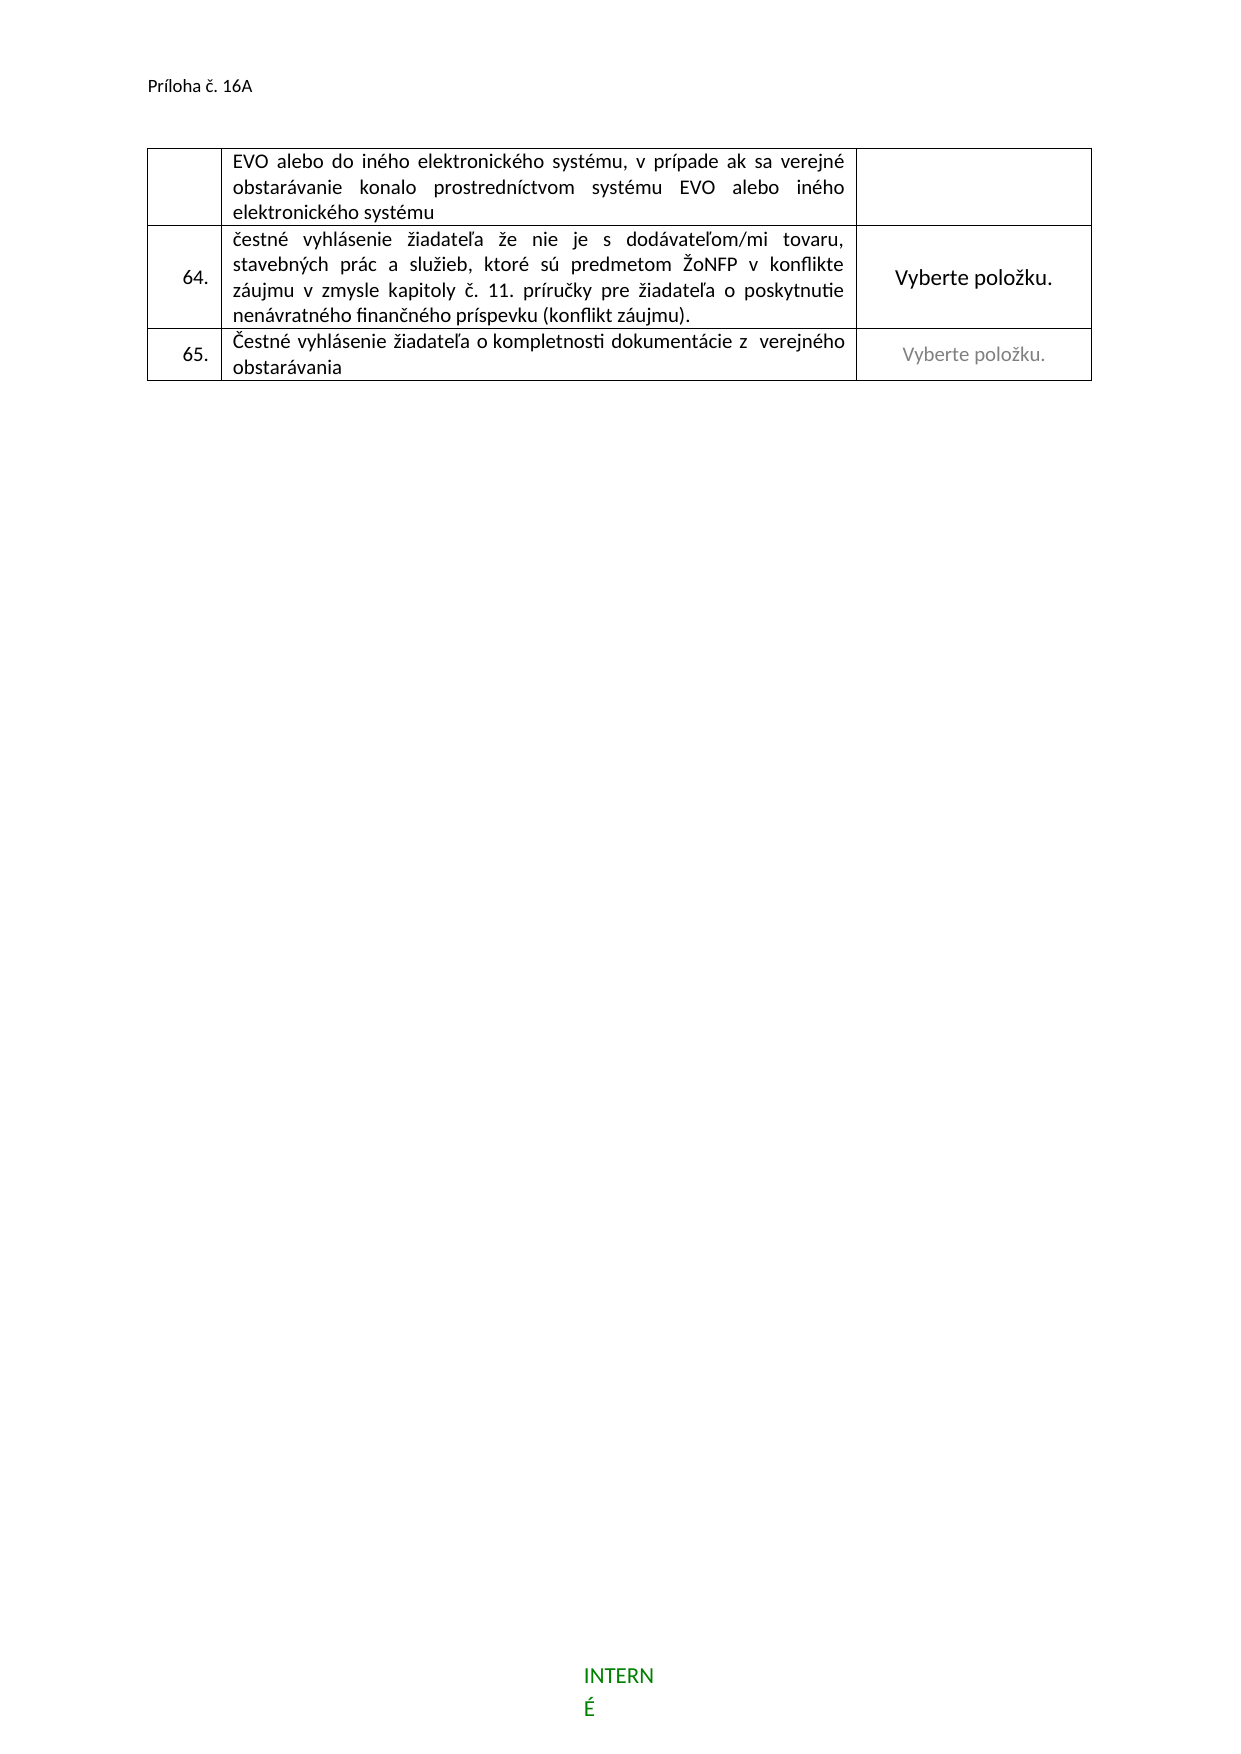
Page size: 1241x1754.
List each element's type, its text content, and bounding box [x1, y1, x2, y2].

table_cell [148, 226, 221, 328]
table_cell Vyberte položku. [857, 329, 1091, 379]
table_cell čestné vyhlásenie žiadateľa že nie je s dodávateľom/mi tovaru, stavebných prác a služieb, ktoré sú predmetom ŽoNFP v konflikte záujmu v zmysle kapitoly č. 11. príručky pre žiadateľa o poskytnutie nenávratného finančného príspevku (konflikt záujmu). [222, 226, 856, 328]
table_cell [222, 149, 856, 225]
table_cell [148, 329, 221, 379]
table_cell [148, 149, 221, 225]
table_cell Čestné vyhlásenie žiadateľa o kompletnosti dokumentácie z verejného obstarávania [222, 329, 856, 379]
